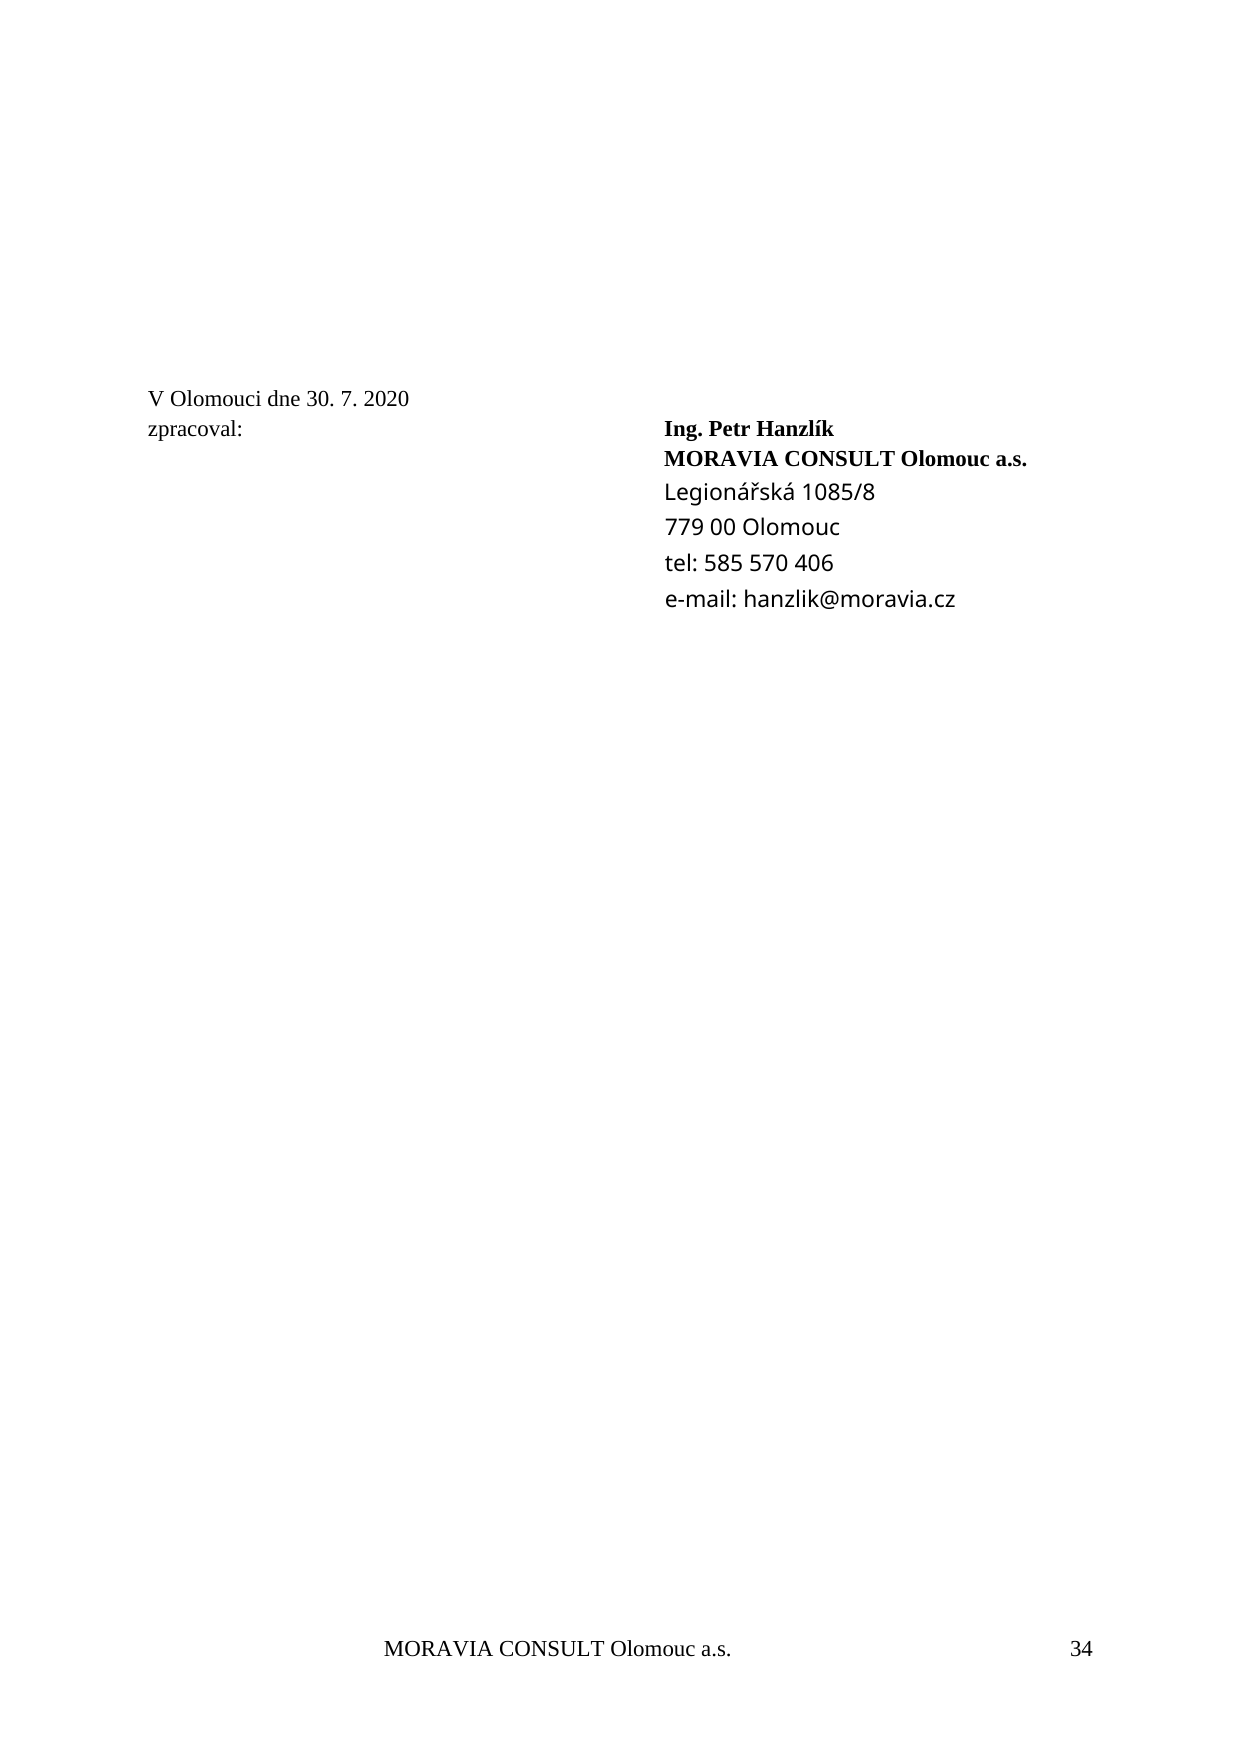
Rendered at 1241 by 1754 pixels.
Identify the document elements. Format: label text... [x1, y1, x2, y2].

text V Olomouci dne 30. 7. 2020 [148, 385, 1093, 411]
text 779 00 Olomouc [591, 511, 1093, 543]
text zpracoval: Ing. Petr Hanzlík [148, 415, 1093, 441]
text Legionářská 1085/8 [148, 475, 1093, 507]
text tel: 585 570 406 [591, 547, 1093, 578]
text MORAVIA CONSULT Olomouc a.s. [148, 445, 1093, 472]
text e-mail: hanzlik@moravia.cz [591, 583, 1093, 614]
